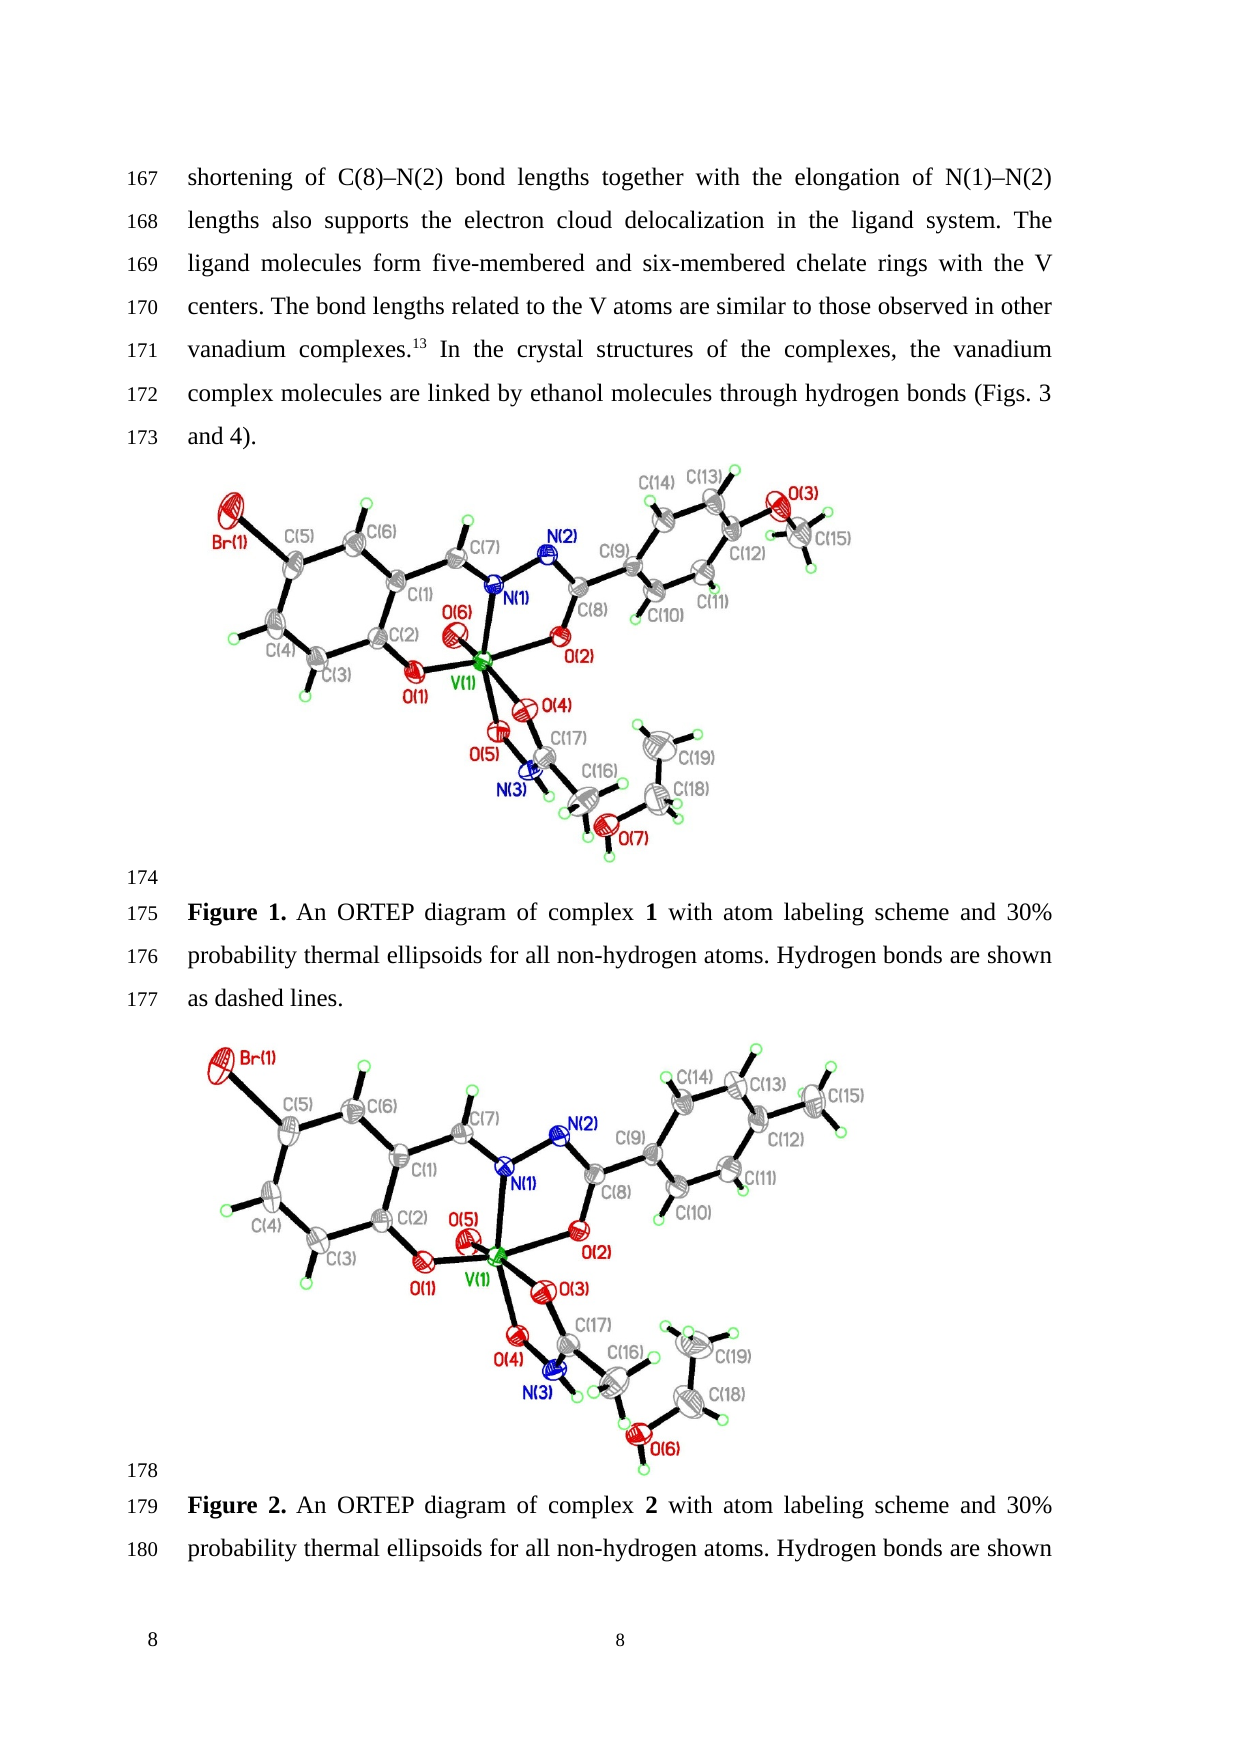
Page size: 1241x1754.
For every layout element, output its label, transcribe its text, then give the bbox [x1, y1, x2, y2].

picture [187, 1026, 866, 1478]
picture [187, 463, 866, 885]
text Figure 1. An ORTEP diagram of complex 1 with atom labeling scheme and 30% probability thermal ellipsoids for all non-hydrogen atoms. Hydrogen bonds are shown as dashed lines. [187, 897, 1053, 1012]
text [187, 1490, 1053, 1562]
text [187, 162, 1053, 449]
